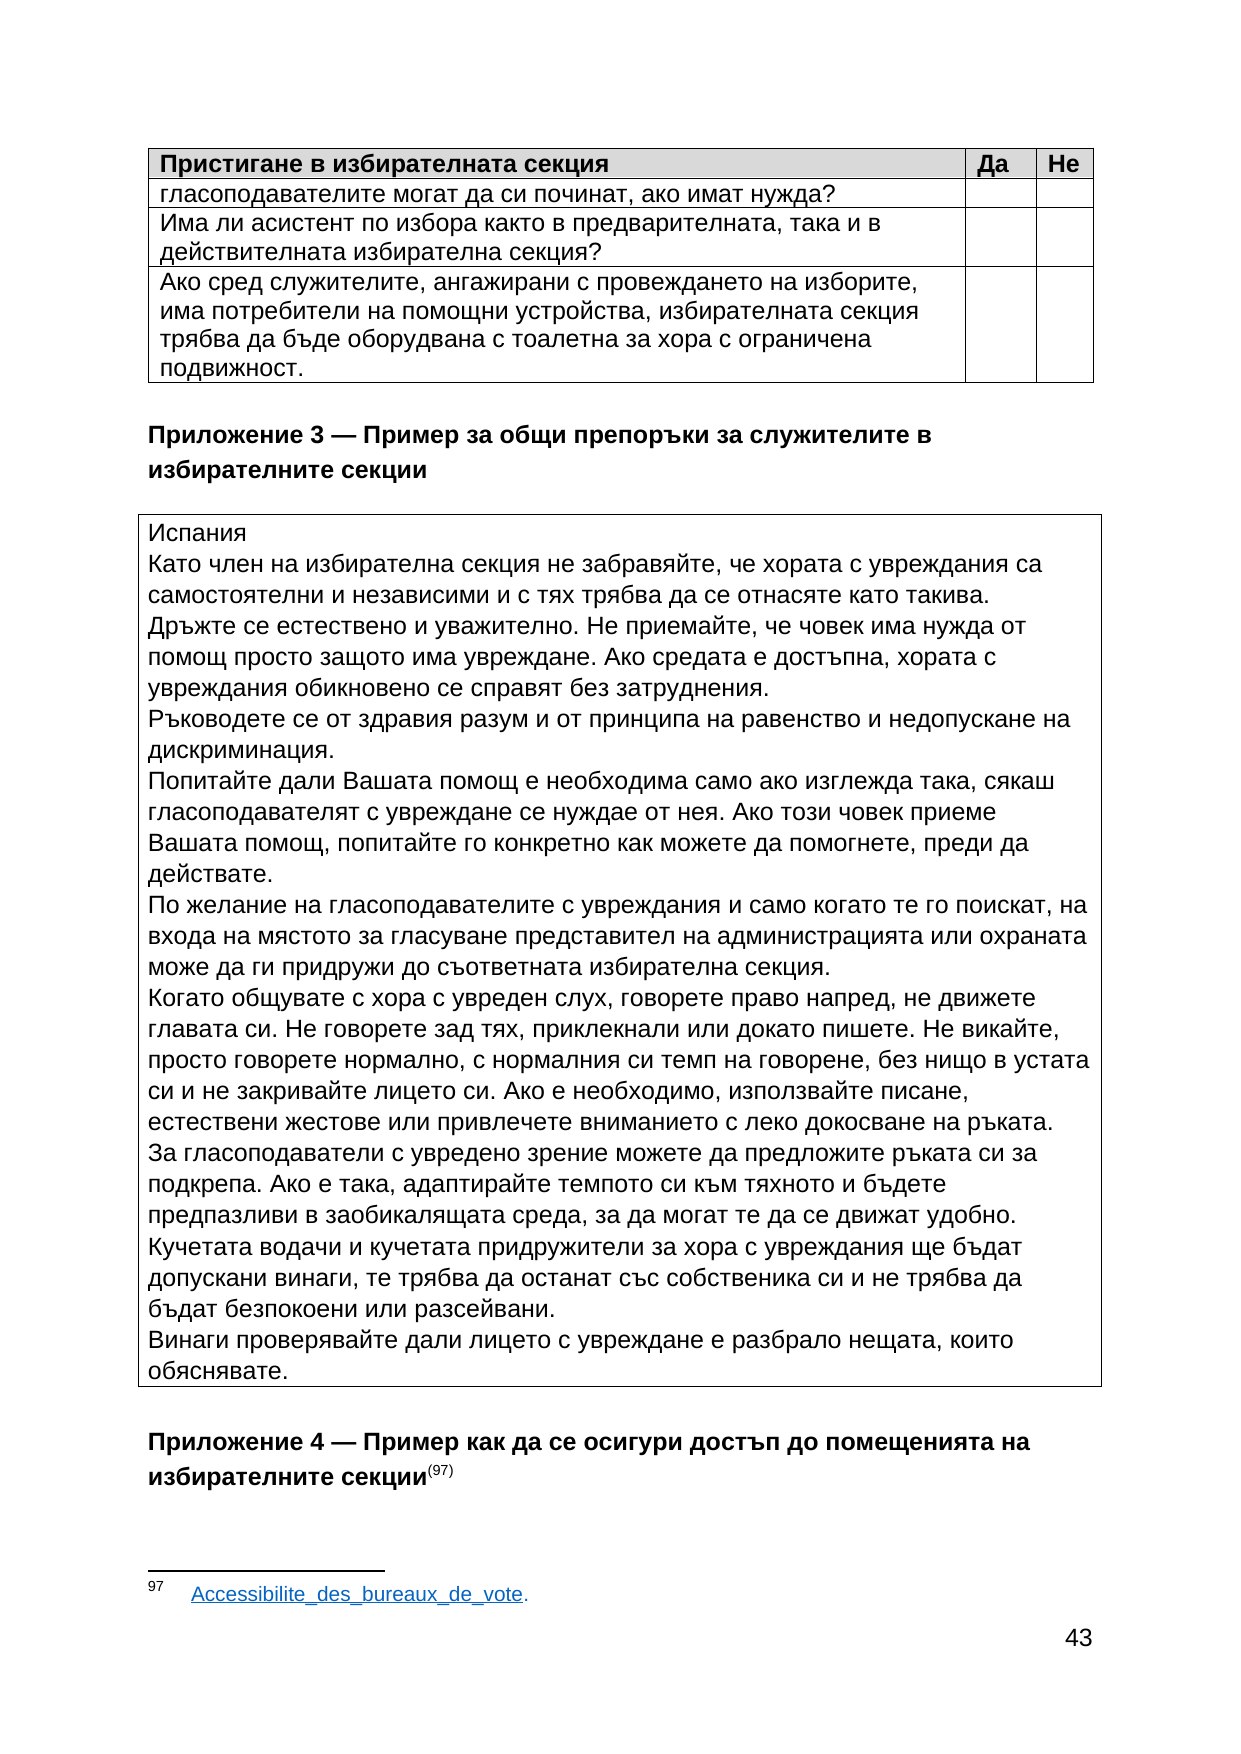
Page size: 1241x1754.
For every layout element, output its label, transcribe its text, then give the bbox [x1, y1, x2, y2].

table_header Не [1037, 149, 1093, 177]
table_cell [149, 179, 965, 207]
text Испания Като член на избирателна секция не забравяйте, че хората с увреждания са самостоятелни и независими и с тях трябва да се отнасяте като такива. Дръжте се естествено и уважително. Не приемайте, че човек има нужда от помощ просто защото има увреждане. Ако средата е достъпна, хората с увреждания обикновено се справят без затруднения. Ръководете се от здравия разум и от принципа на равенство и недопускане на дискриминация. Попитайте дали Вашата помощ е необходима само ако изглежда така, сякаш гласоподавателят с увреждане се нуждае от нея. Ако този човек приеме Вашата помощ, попитайте го конкретно как можете да помогнете, преди да действате. По желание на гласоподавателите с увреждания и само когато те го поискат, на входа на мястото за гласуване представител на администрацията или охраната може да ги придружи до съответната избирателна секция. Когато общувате с хора с увреден слух, говорете право напред, не движете главата си. Не говорете зад тях, приклекнали или докато пишете. Не викайте, просто говорете нормално, с нормалния си темп на говорене, без нищо в устата си и не закривайте лицето си. Ако е необходимо, използвайте писане, естествени жестове или привлечете вниманието с леко докосване на ръката. За гласоподаватели с увредено зрение можете да предложите ръката си за подкрепа. Ако е така, адаптирайте темпото си към тяхното и бъдете предпазливи в заобикалящата среда, за да могат те да се движат удобно. Кучетата водачи и кучетата придружители за хора с увреждания ще бъдат допускани винаги, те трябва да останат със собственика си и не трябва да бъдат безпокоени или разсейвани. Винаги проверявайте дали лицето с увреждане е разбрало нещата, които обяснявате. [139, 515, 1101, 1386]
subtitle Приложение 3 ― Пример за общи препоръки за служителите в избирателните секции [148, 420, 1092, 484]
subtitle Приложение 4 ― Пример как да се осигури достъп до помещенията на избирателните секции() [148, 1427, 1092, 1491]
table_header Пристигане в избирателната секция [149, 149, 965, 177]
table_cell [966, 208, 1036, 266]
table_cell [1037, 179, 1093, 207]
table_cell [1037, 267, 1093, 382]
table_cell [1037, 208, 1093, 266]
table_header Да [966, 149, 1036, 177]
table_cell Има ли асистент по избора както в предварителната, така и в действителната избирателна секция? [149, 208, 965, 266]
table_cell [966, 179, 1036, 207]
table_cell Ако сред служителите, ангажирани с провеждането на изборите, има потребители на помощни устройства, избирателната секция трябва да бъде оборудвана с тоалетна за хора с ограничена подвижност. [149, 267, 965, 382]
table_cell [966, 267, 1036, 382]
